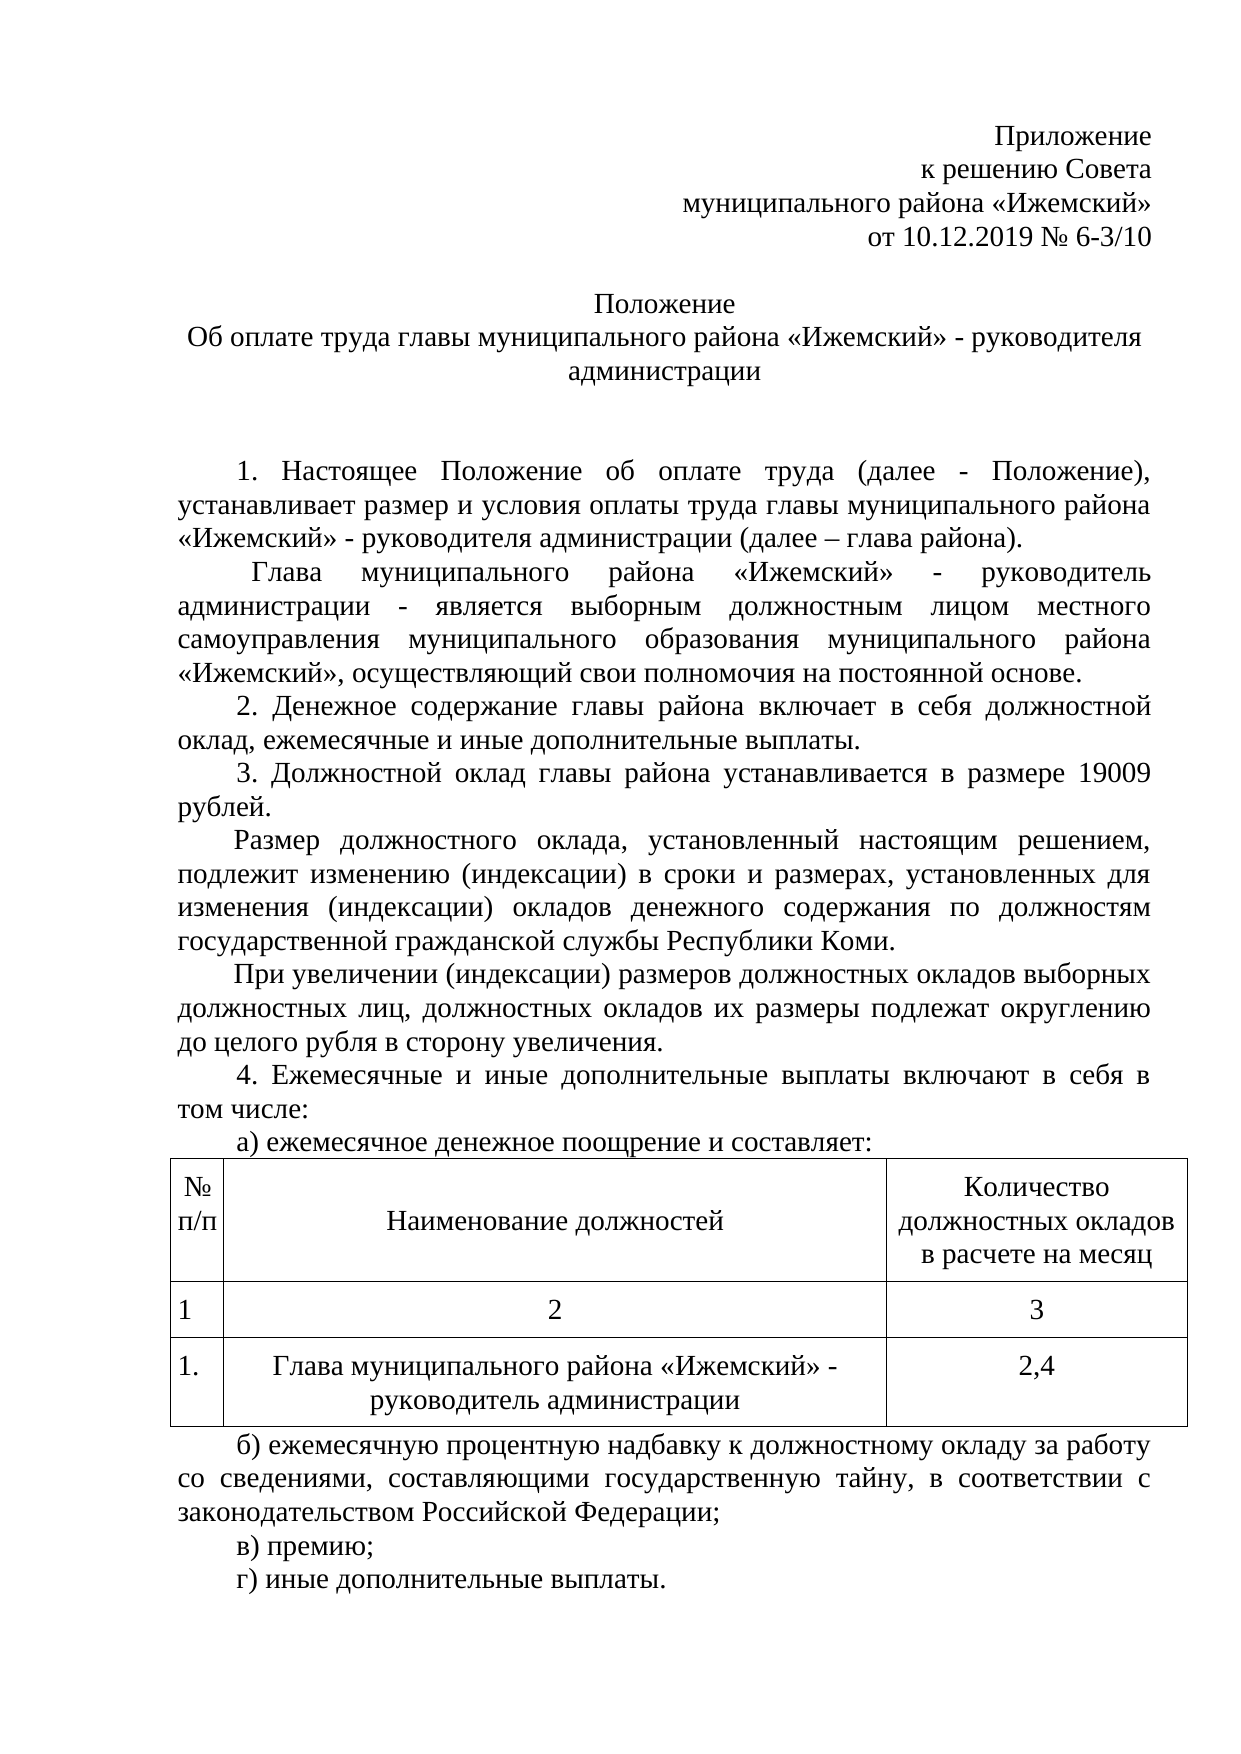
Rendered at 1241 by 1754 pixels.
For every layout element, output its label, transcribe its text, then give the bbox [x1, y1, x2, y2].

text При увеличении (индексации) размеров должностных окладов выборных должностных лиц, должностных окладов их размеры подлежат округлению до целого рубля в сторону увеличения. [177, 957, 1152, 1057]
text Приложение [177, 118, 1152, 152]
table_cell Глава муниципального района «Ижемский» - руководитель администрации [224, 1338, 886, 1426]
table_cell 1 [171, 1282, 223, 1337]
text в) премию; [177, 1528, 1152, 1561]
text к решению Совета [177, 152, 1152, 185]
table_header Наименование должностей [224, 1159, 886, 1281]
text Об оплате труда главы муниципального района «Ижемский» - руководителя администрации [177, 319, 1152, 386]
text от 10.12.2019 № 6-3/10 [177, 219, 1152, 252]
text Размер должностного оклада, установленный настоящим решением, подлежит изменению (индексации) в сроки и размерах, установленных для изменения (индексации) окладов денежного содержания по должностям государственной гражданской службы Республики Коми. [177, 822, 1152, 957]
text а) ежемесячное денежное поощрение и составляет: [177, 1124, 1152, 1158]
table_header Количество должностных окладов в расчете на месяц [887, 1159, 1187, 1281]
table_header № п/п [171, 1159, 223, 1281]
text 4. Ежемесячные и иные дополнительные выплаты включают в себя в том числе: [177, 1057, 1152, 1124]
text 2. Денежное содержание главы района включает в себя должностной оклад, ежемесячные и иные дополнительные выплаты. [177, 688, 1152, 755]
text Глава муниципального района «Ижемский» - руководитель администрации - является выборным должностным лицом местного самоуправления муниципального образования муниципального района «Ижемский», осуществляющий свои полномочия на постоянной основе. [177, 554, 1152, 688]
text б) ежемесячную процентную надбавку к должностному окладу за работу со сведениями, составляющими государственную тайну, в соответствии с законодательством Российской Федерации; [177, 1427, 1152, 1528]
text муниципального района «Ижемский» [177, 185, 1152, 219]
table_cell 1. [171, 1338, 223, 1426]
text г) иные дополнительные выплаты. [177, 1561, 1152, 1595]
table_cell 3 [887, 1282, 1187, 1337]
text Положение [177, 286, 1152, 319]
table_cell 2,4 [887, 1338, 1187, 1426]
table_cell 2 [224, 1282, 886, 1337]
text 1. Настоящее Положение об оплате труда (далее - Положение), устанавливает размер и условия оплаты труда главы муниципального района «Ижемский» - руководителя администрации (далее – глава района). [177, 453, 1152, 554]
text 3. Должностной оклад главы района устанавливается в размере 19009 рублей. [177, 755, 1152, 822]
